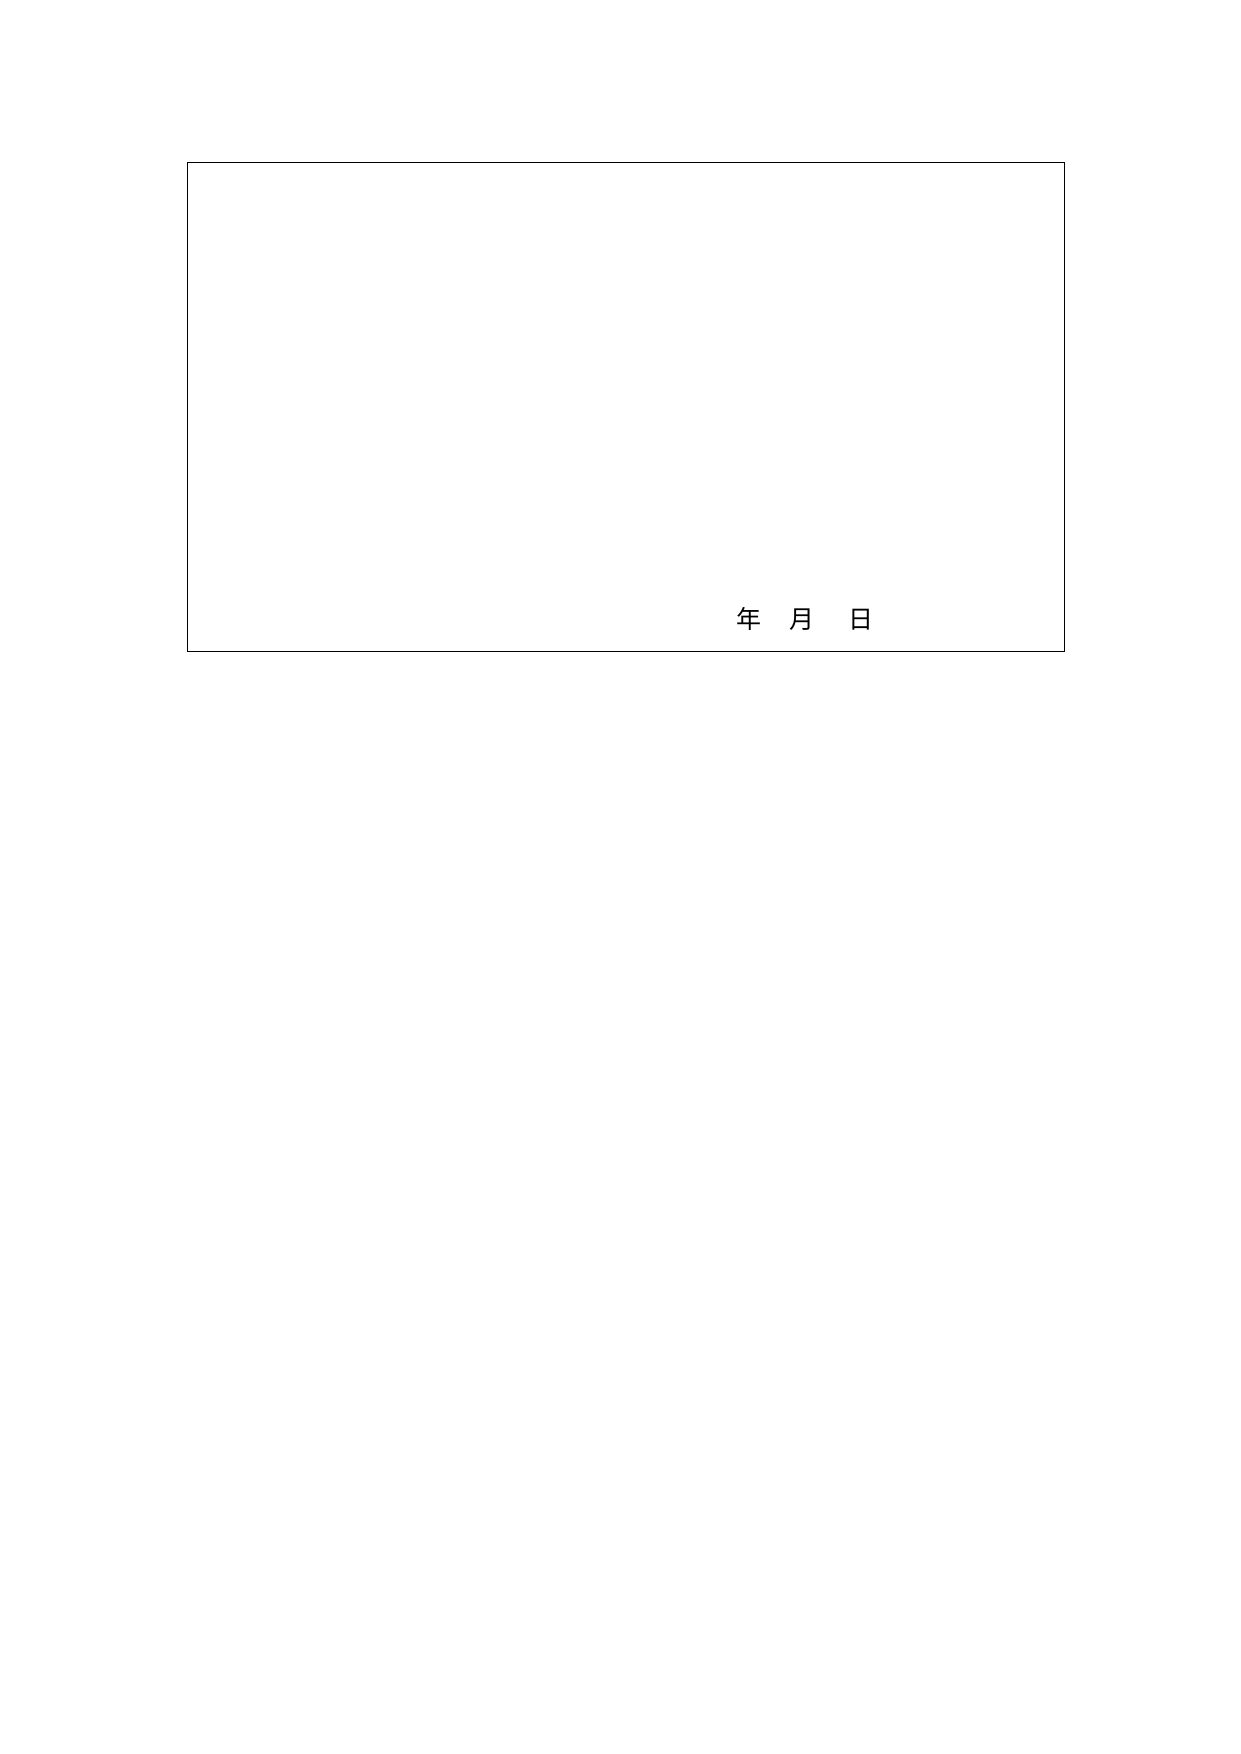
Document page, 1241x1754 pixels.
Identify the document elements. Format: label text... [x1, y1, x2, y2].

table_header 年 月 日 [188, 163, 1064, 651]
